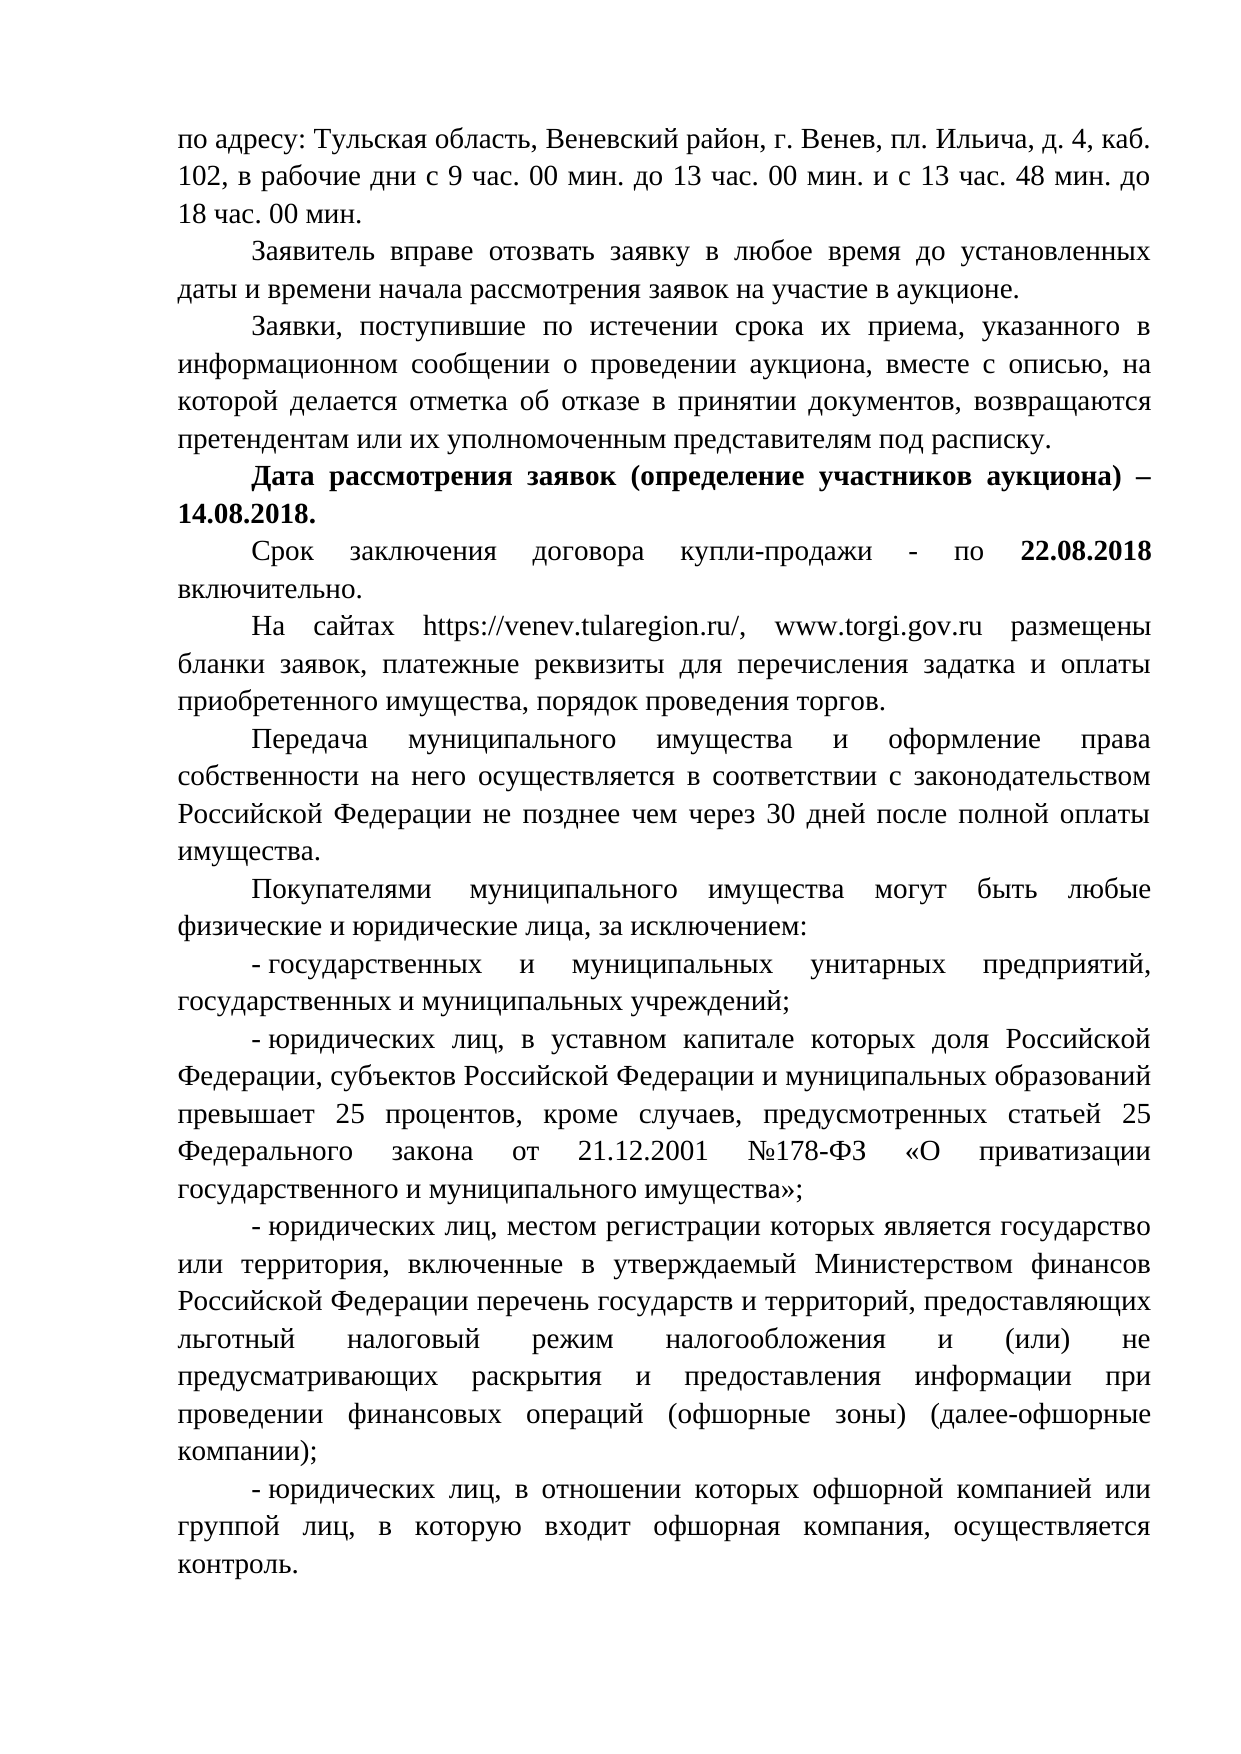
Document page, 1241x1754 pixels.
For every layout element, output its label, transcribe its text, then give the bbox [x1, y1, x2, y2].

text На сайтах https://venev.tularegion.ru/, www.torgi.gov.ru размещены бланки заявок, платежные реквизиты для перечисления задатка и оплаты приобретенного имущества, порядок проведения торгов. [177, 606, 1152, 718]
text Заявитель вправе отозвать заявку в любое время до установленных даты и времени начала рассмотрения заявок на участие в аукционе. [177, 231, 1152, 306]
text - юридических лиц, в уставном капитале которых доля Российской Федерации, субъектов Российской Федерации и муниципальных образований превышает 25 процентов, кроме случаев, предусмотренных статьей 25 Федерального закона от 21.12.2001 №178-ФЗ «О приватизации государственного и муниципального имущества»; [177, 1018, 1152, 1206]
text Дата рассмотрения заявок (определение участников аукциона) – 14.08.2018. [177, 456, 1152, 531]
text - юридических лиц, местом регистрации которых является государство или территория, включенные в утверждаемый Министерством финансов Российской Федерации перечень государств и территорий, предоставляющих льготный налоговый режим налогообложения и (или) не предусматривающих раскрытия и предоставления информации при проведении финансовых операций (офшорные зоны) (далее-офшорные компании); [177, 1206, 1152, 1468]
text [177, 118, 1152, 231]
text Заявки, поступившие по истечении срока их приема, указанного в информационном сообщении о проведении аукциона, вместе с описью, на которой делается отметка об отказе в принятии документов, возвращаются претендентам или их уполномоченным представителям под расписку. [177, 306, 1152, 456]
text - юридических лиц, в отношении которых офшорной компанией или группой лиц, в которую входит офшорная компания, осуществляется контроль. [177, 1468, 1152, 1581]
text Срок заключения договора купли-продажи - по 22.08.2018 включительно. [177, 531, 1152, 606]
text Покупателями муниципального имущества могут быть любые физические и юридические лица, за исключением: [177, 868, 1152, 943]
text Передача муниципального имущества и оформление права собственности на него осуществляется в соответствии с законодательством Российской Федерации не позднее чем через 30 дней после полной оплаты имущества. [177, 718, 1152, 868]
text - государственных и муниципальных унитарных предприятий, государственных и муниципальных учреждений; [177, 943, 1152, 1018]
